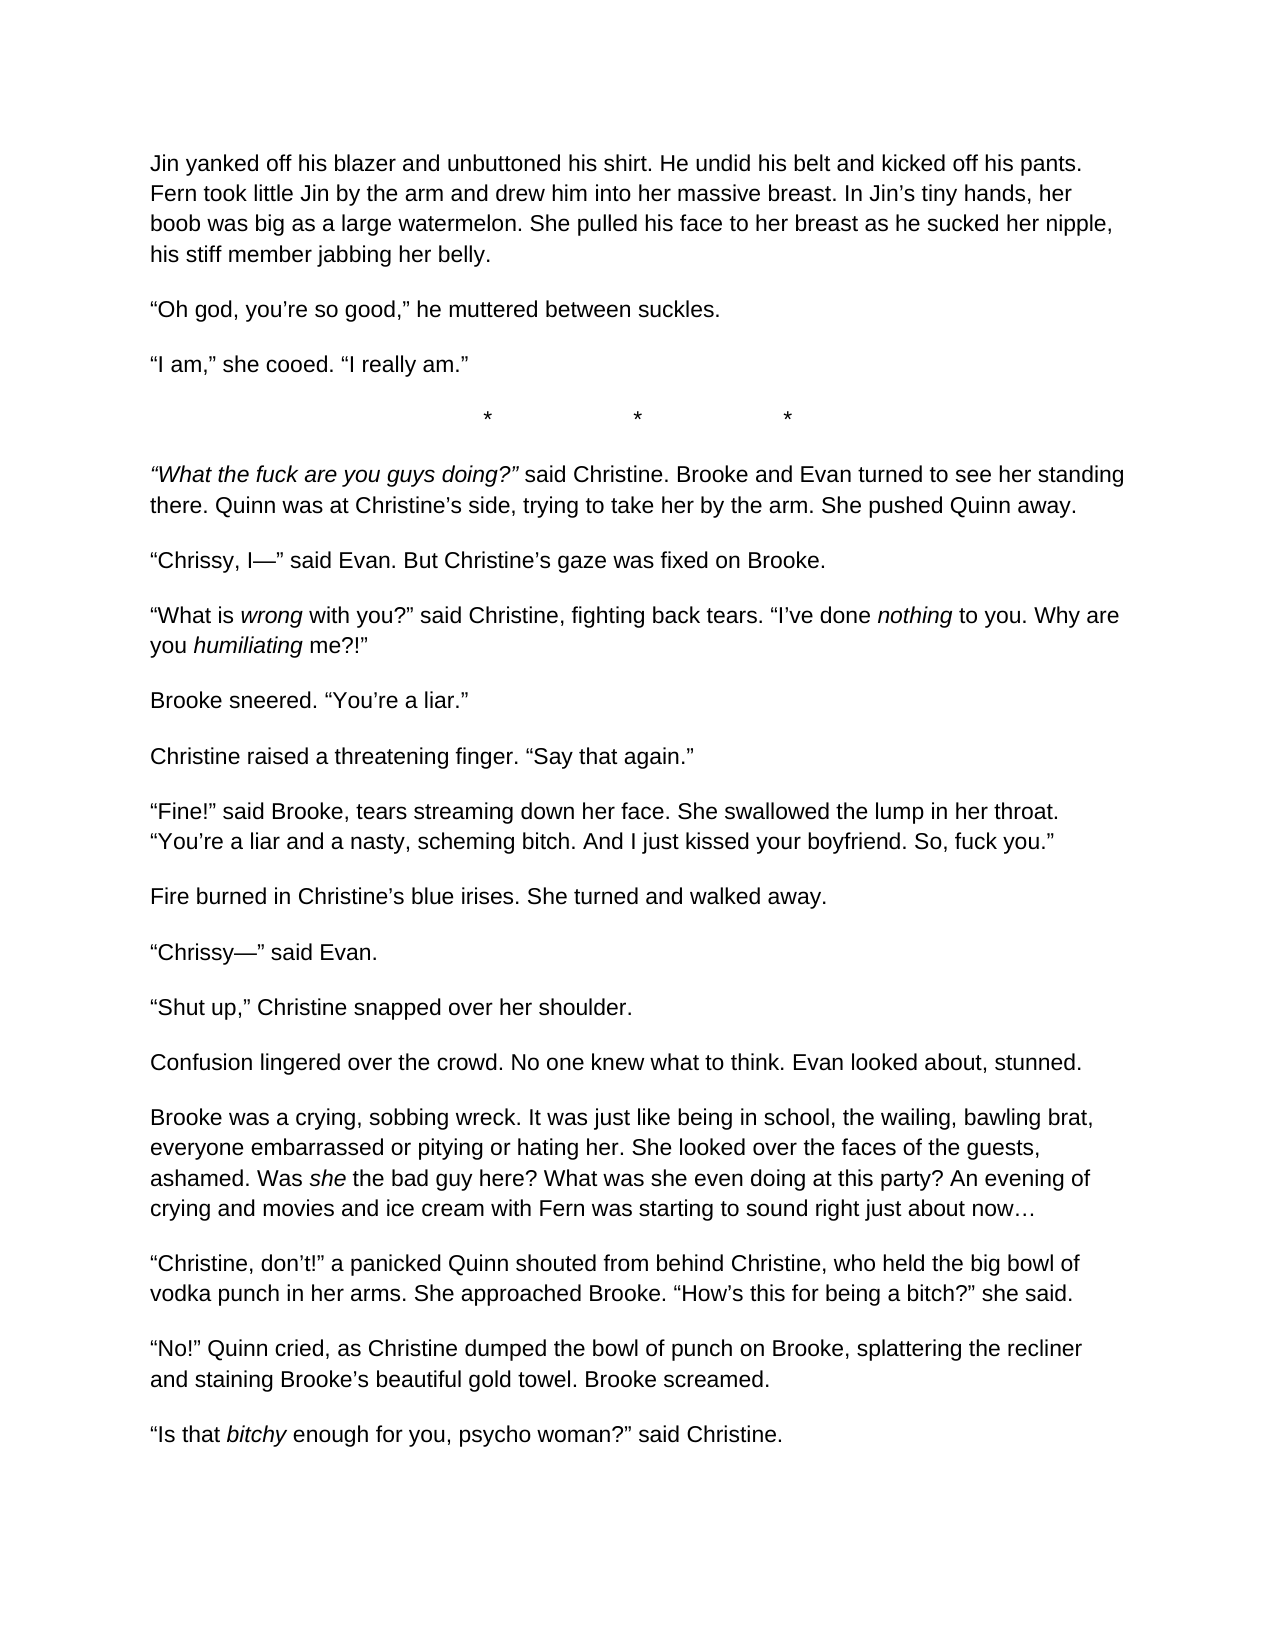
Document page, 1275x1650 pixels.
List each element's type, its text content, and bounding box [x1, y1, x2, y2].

text “What is wrong with you?” said Christine, fighting back tears. “I’ve done nothing to you. Why are you humiliating me?!” [150, 602, 1125, 659]
text * * * [150, 406, 1125, 433]
text Brooke was a crying, sobbing wreck. It was just like being in school, the wailing, bawling brat, everyone embarrassed or pitying or hating her. She looked over the faces of the guests, ashamed. Was she the bad guy here? What was she even doing at this party? An evening of crying and movies and ice cream with Fern was starting to sound right just about now… [150, 1104, 1125, 1221]
text “Is that bitchy enough for you, psycho woman?” said Christine. [150, 1421, 1125, 1447]
text “What the fuck are you guys doing?” said Christine. Brooke and Evan turned to see her standing there. Quinn was at Christine’s side, trying to take her by the arm. She pushed Quinn away. [150, 461, 1125, 518]
text “Fine!” said Brooke, tears streaming down her face. She swallowed the lump in her throat. “You’re a liar and a nasty, scheming bitch. And I just kissed your boyfriend. So, fuck you.” [150, 798, 1125, 854]
text “Christine, don’t!” a panicked Quinn shouted from behind Christine, who held the big bowl of vodka punch in her arms. She approached Brooke. “How’s this for being a bitch?” she said. [150, 1250, 1125, 1307]
text “I am,” she cooed. “I really am.” [150, 351, 1125, 377]
text Christine raised a threatening finger. “Say that again.” [150, 743, 1125, 769]
text “Shut up,” Christine snapped over her shoulder. [150, 994, 1125, 1020]
text “Oh god, you’re so good,” he muttered between suckles. [150, 296, 1125, 322]
text “No!” Quinn cried, as Christine dumped the bowl of punch on Brooke, splattering the recliner and staining Brooke’s beautiful gold towel. Brooke screamed. [150, 1335, 1125, 1392]
text Confusion lingered over the crowd. No one knew what to think. Evan looked about, stunned. [150, 1049, 1125, 1075]
text Jin yanked off his blazer and unbuttoned his shirt. He undid his belt and kicked off his pants. Fern took little Jin by the arm and drew him into her massive breast. In Jin’s tiny hands, her boob was big as a large watermelon. She pulled his face to her breast as he sucked her nipple, his stiff member jabbing her belly. [150, 150, 1125, 267]
text “Chrissy—” said Evan. [150, 938, 1125, 965]
text “Chrissy, I—” said Evan. But Christine’s gaze was fixed on Brooke. [150, 547, 1125, 573]
text Fire burned in Christine’s blue irises. She turned and walked away. [150, 883, 1125, 910]
text Brooke sneered. “You’re a liar.” [150, 687, 1125, 714]
